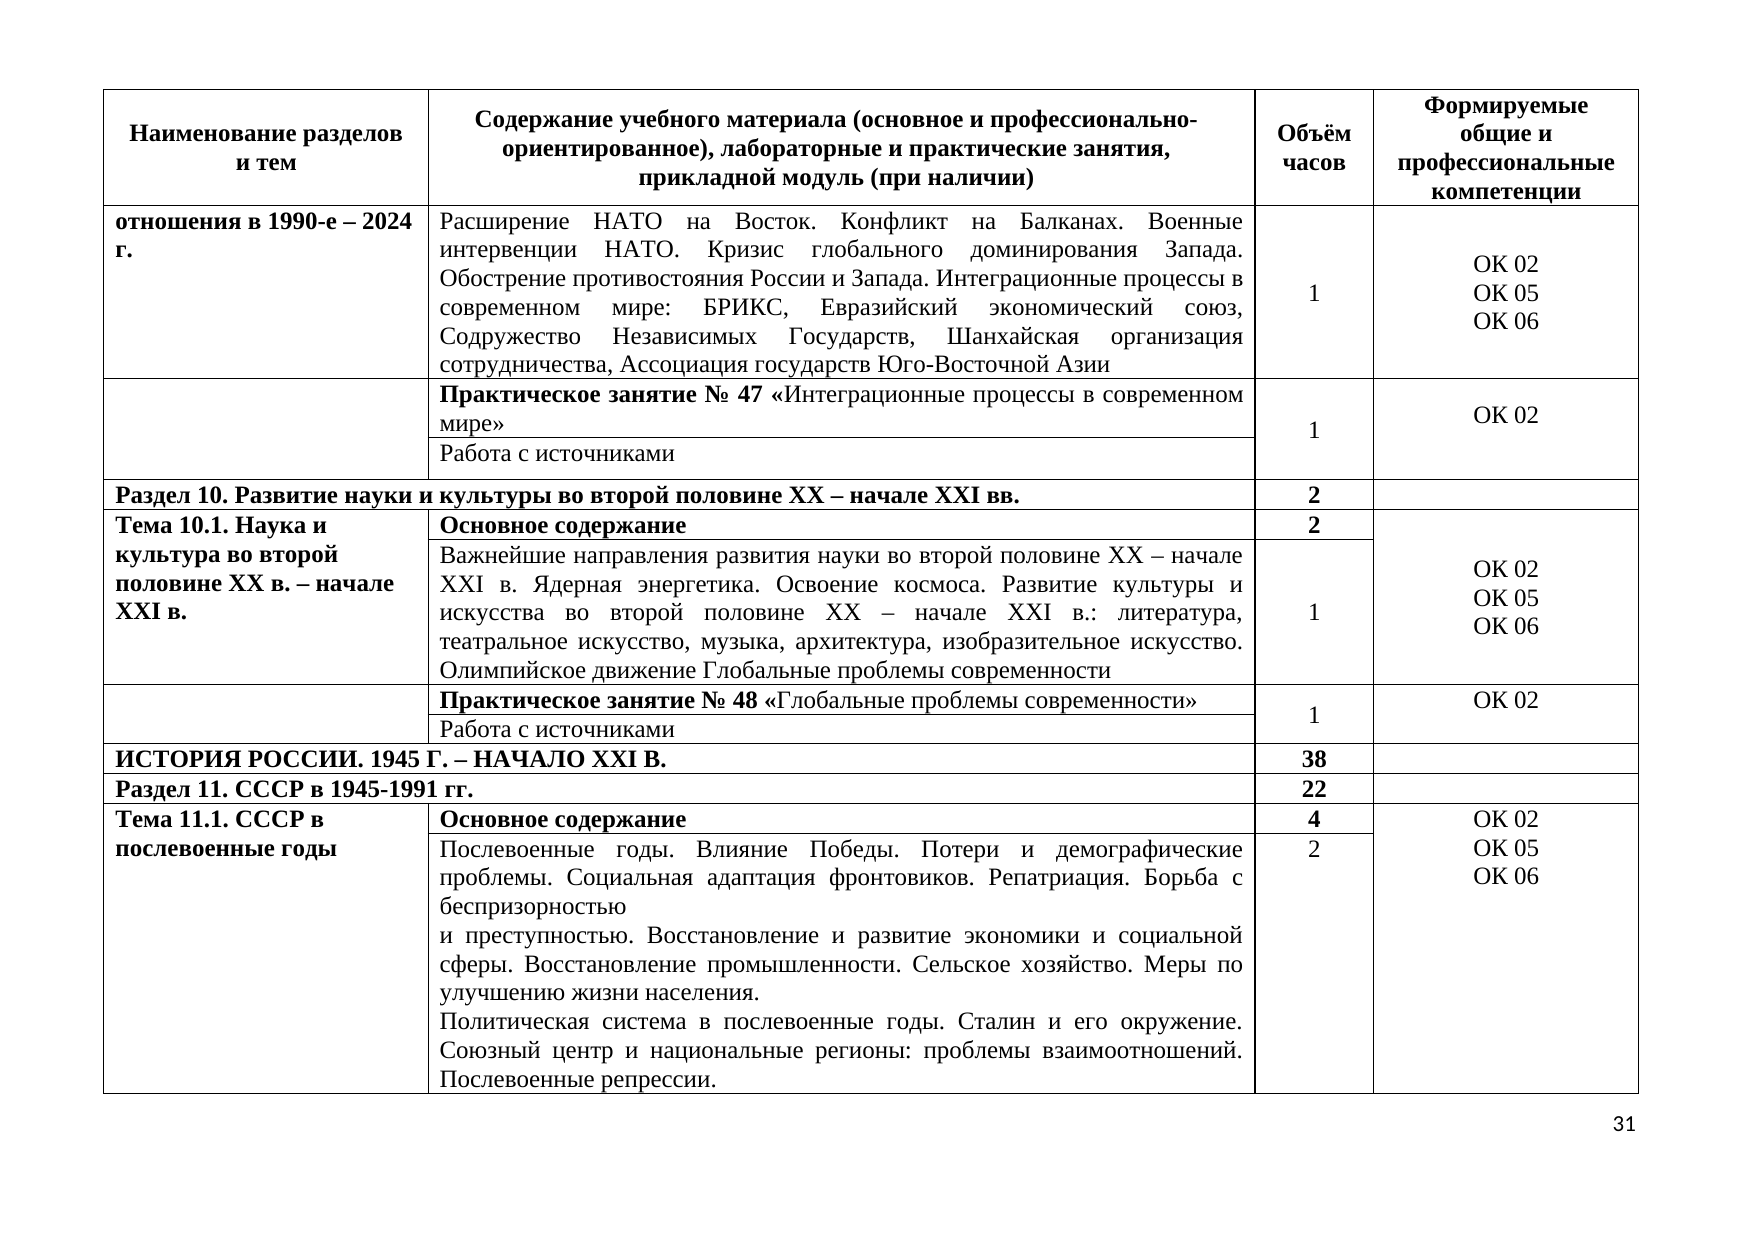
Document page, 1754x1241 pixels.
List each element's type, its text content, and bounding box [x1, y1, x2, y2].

table_cell ИСТОРИЯ РОССИИ. 1945 Г. – НАЧАЛО XXI В. [104, 744, 1254, 773]
table_cell ОК 02 ОК 05 ОК 06 [1374, 206, 1638, 378]
table_cell ОК 02 [1374, 685, 1638, 743]
table_cell 1 [1256, 379, 1373, 479]
table_cell 2 [1256, 480, 1373, 509]
table_cell 1 [1256, 685, 1373, 743]
table_cell 2 [1256, 834, 1373, 1092]
table_cell Тема 9.2. Международные отношения в 1990-е – 2024 г. [104, 206, 428, 378]
table_cell 22 [1256, 774, 1373, 803]
table_cell [104, 379, 428, 479]
table_cell 4 [1256, 804, 1373, 833]
table_cell 2 [1256, 510, 1373, 539]
table_header Наименование разделов и тем [104, 90, 428, 205]
table_cell Расширение НАТО на Восток. Конфликт на Балканах. Военные интервенции НАТО. Кризис глобального доминирования Запада. Обострение противостояния России и Запада. Интеграционные процессы в современном мире: БРИКС, Евразийский экономический союз, Содружество Независимых Государств, Шанхайская организация сотрудничества, Ассоциация государств Юго-Восточной Азии [429, 206, 1254, 378]
table_cell [1374, 480, 1638, 509]
table_cell Раздел 10. Развитие науки и культуры во второй половине ХХ – начале XXI вв. [104, 480, 1254, 509]
table_cell [1374, 774, 1638, 803]
table_cell ОК 02 ОК 05 ОК 06 [1374, 510, 1638, 684]
table_cell 1 [1256, 206, 1373, 378]
table_cell Раздел 11. СССР в 1945-1991 гг. [104, 774, 1254, 803]
table_header Формируемые общие и профессиональные компетенции [1374, 90, 1638, 205]
table_cell Основное содержание [429, 804, 1254, 833]
table_cell Практическое занятие № 48 «Глобальные проблемы современности» [429, 685, 1254, 713]
table_cell Работа с источниками [429, 715, 1254, 743]
table_cell Практическое занятие № 47 «Интеграционные процессы в современном мире» [429, 379, 1254, 437]
table_cell Работа с источниками [429, 438, 1254, 479]
table_cell Основное содержание [429, 510, 1254, 539]
table_cell 38 [1256, 744, 1373, 773]
table_cell 1 [1256, 540, 1373, 684]
table_cell Тема 11.1. СССР в послевоенные годы [104, 804, 428, 1092]
table_cell Тема 10.1. Наука и культура во второй половине ХХ в. – начале ХХI в. [104, 510, 428, 684]
table_cell [1374, 744, 1638, 773]
table_header Содержание учебного материала (основное и профессионально-ориентированное), лабораторные и практические занятия, прикладной модуль (при наличии) [429, 90, 1254, 205]
table_cell ОК 02 [1374, 379, 1638, 479]
table_cell [104, 685, 428, 743]
table_header Объём часов [1256, 90, 1373, 205]
table_cell Важнейшие направления развития науки во второй половине ХХ – начале ХХI в. Ядерная энергетика. Освоение космоса. Развитие культуры и искусства во второй половине ХХ – начале ХХI в.: литература, театральное искусство, музыка, архитектура, изобразительное искусство. Олимпийское движение Глобальные проблемы современности [429, 540, 1254, 684]
table_cell ОК 02 ОК 05 ОК 06 [1374, 804, 1638, 1092]
